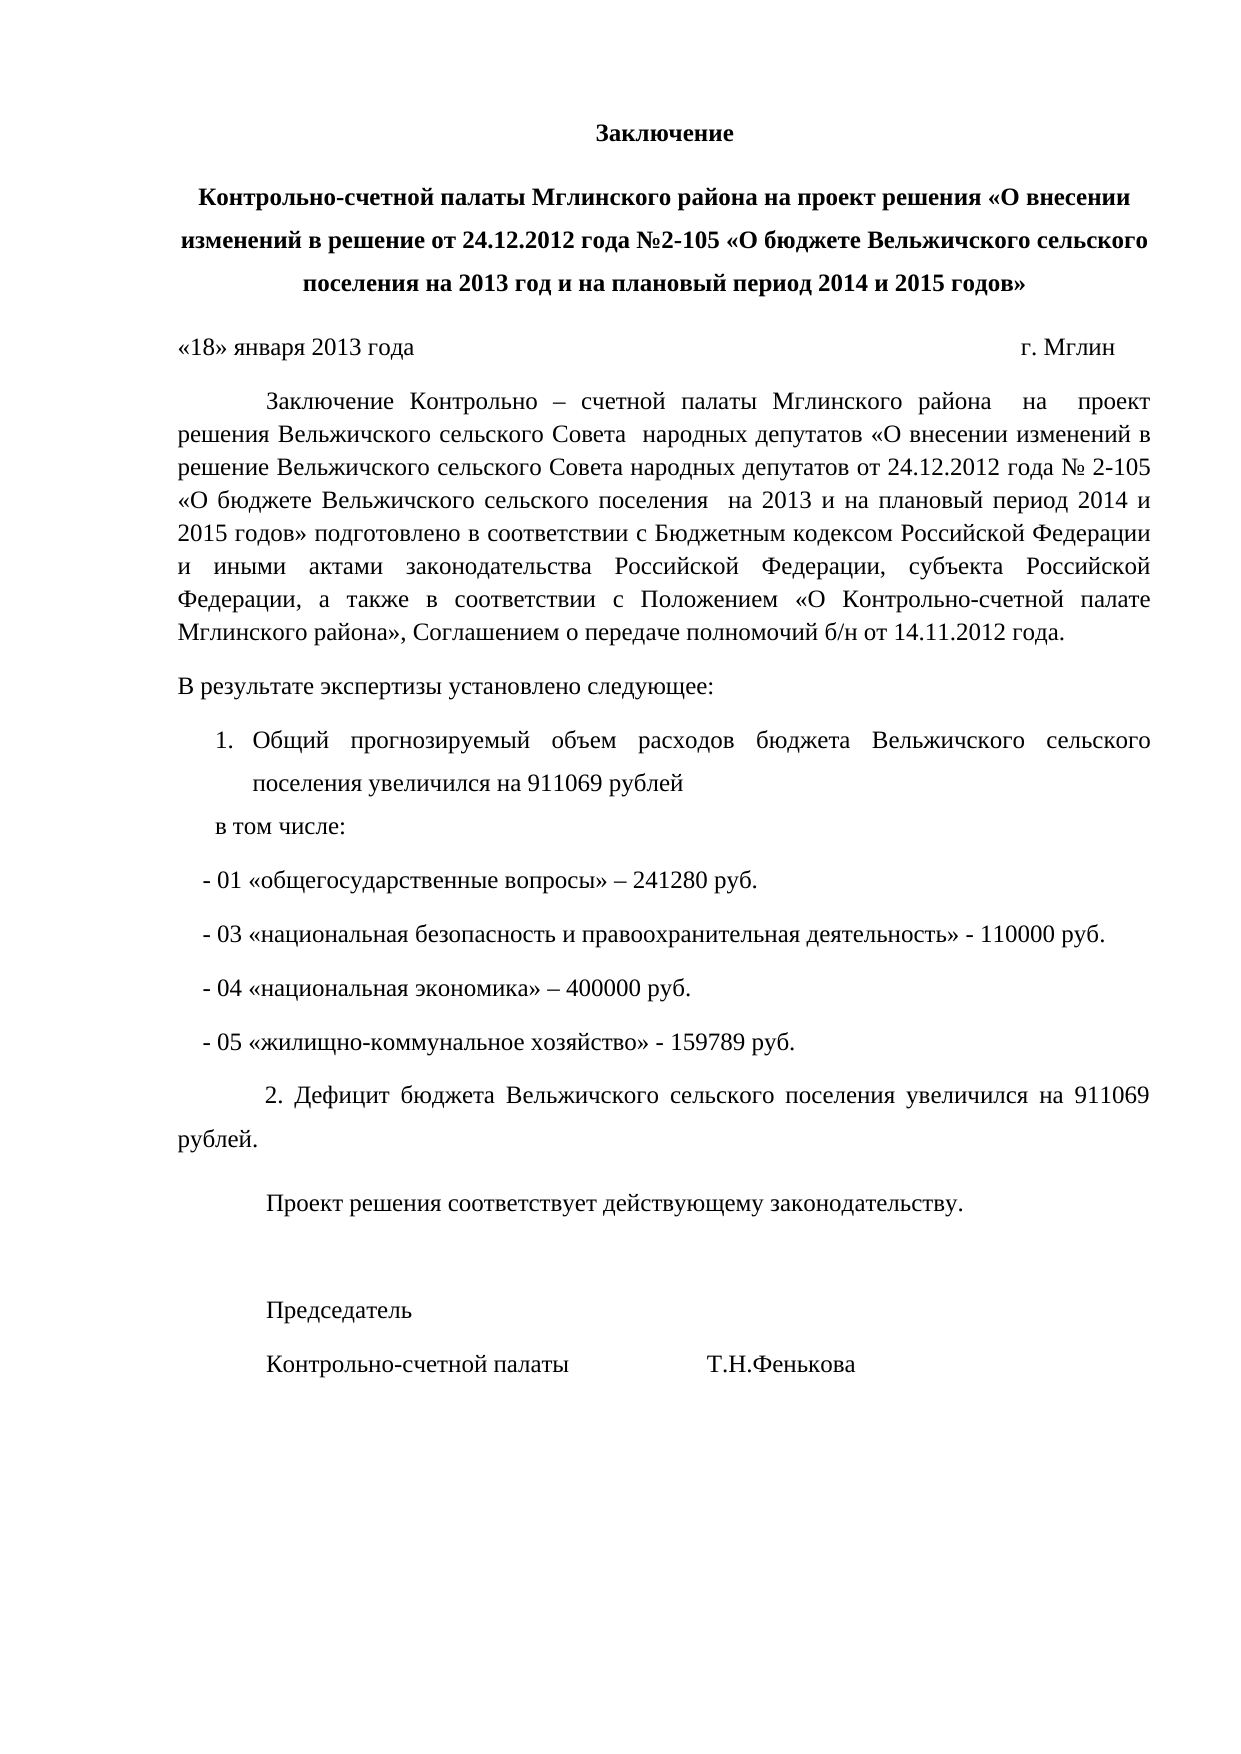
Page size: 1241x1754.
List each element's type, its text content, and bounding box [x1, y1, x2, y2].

text - 04 «национальная экономика» – 400000 руб. [177, 973, 1152, 1002]
text - 01 «общегосударственные вопросы» – 241280 руб. [177, 865, 1152, 894]
text Проект решения соответствует действующему законодательству. [177, 1188, 1152, 1216]
text в том числе: [215, 811, 1152, 840]
text В результате экспертизы установлено следующее: [177, 671, 1152, 700]
text Заключение Контрольно – счетной палаты Мглинского района на проект решения Вельжичского сельского Совета народных депутатов «О внесении изменений в решение Вельжичского сельского Совета народных депутатов от 24.12.2012 года № 2-105 «О бюджете Вельжичского сельского поселения на 2013 и на плановый период 2014 и 2015 годов» подготовлено в соответствии с Бюджетным кодексом Российской Федерации и иными актами законодательства Российской Федерации, субъекта Российской Федерации, а также в соответствии с Положением «О Контрольно-счетной палате Мглинского района», Соглашением о передаче полномочий б/н от 14.11.2012 года. [177, 386, 1152, 646]
text - 05 «жилищно-коммунальное хозяйство» - 159789 руб. [177, 1027, 1152, 1055]
text Председатель [177, 1295, 1152, 1324]
text Контрольно-счетной палаты Мглинского района на проект решения «О внесении изменений в решение от 24.12.2012 года №2-105 «О бюджете Вельжичского сельского поселения на 2013 год и на плановый период 2014 и 2015 годов» [177, 182, 1152, 297]
text - 03 «национальная безопасность и правоохранительная деятельность» - 110000 руб. [177, 919, 1152, 948]
list Общий прогнозируемый объем расходов бюджета Вельжичского сельского поселения увеличился на 911069 рублей [215, 725, 1152, 797]
text Контрольно-счетной палаты Т.Н.Фенькова [177, 1349, 1152, 1378]
text «18» января 2013 года г. Мглин [177, 332, 1152, 361]
text 2. Дефицит бюджета Вельжичского сельского поселения увеличился на 911069 рублей. [177, 1081, 1152, 1152]
text Заключение [177, 118, 1152, 147]
